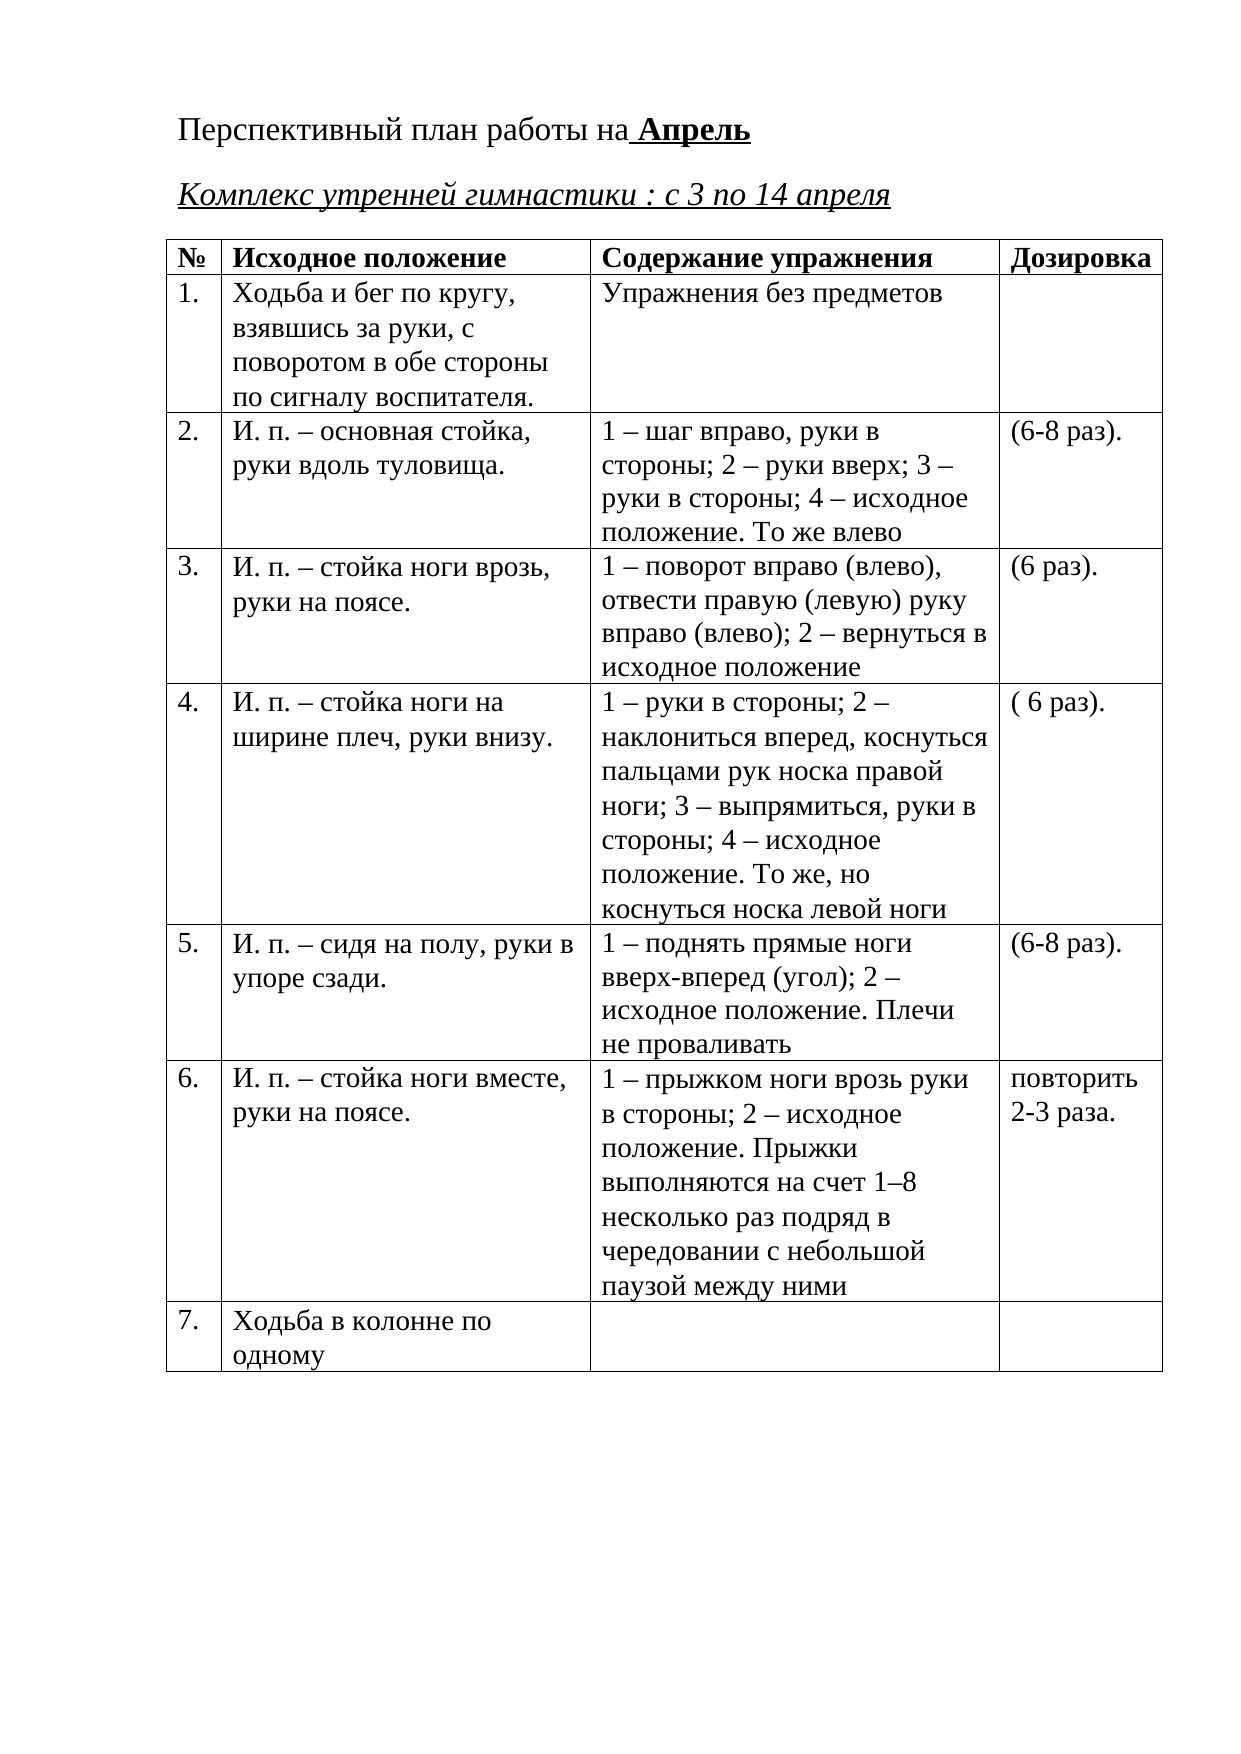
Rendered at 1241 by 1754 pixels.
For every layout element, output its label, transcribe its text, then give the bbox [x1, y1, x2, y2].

table_cell 1. [167, 275, 221, 412]
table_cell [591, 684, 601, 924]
table_cell [1000, 1302, 1162, 1371]
table_cell (6 раз). [1000, 549, 1162, 683]
table_cell (6-8 раз). [1000, 925, 1162, 1059]
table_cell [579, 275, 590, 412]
table_header Содержание упражнения [591, 240, 999, 274]
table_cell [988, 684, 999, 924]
table_cell И. п. – сидя на полу, руки в упоре сзади. [222, 925, 590, 1059]
table_cell ( 6 раз). [1000, 684, 1162, 924]
table_cell 2. [167, 413, 221, 547]
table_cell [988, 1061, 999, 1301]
table_cell Упражнения без предметов [591, 275, 999, 412]
table_cell повторить 2-3 раза. [1000, 1061, 1162, 1301]
table_header Дозировка [1000, 240, 1162, 274]
table_cell 5. [167, 925, 221, 1059]
table_header № [167, 240, 221, 274]
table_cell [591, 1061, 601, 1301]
text Перспективный план работы на Апрель [177, 109, 1152, 148]
table_cell [591, 1302, 999, 1371]
table_header Исходное положение [222, 240, 590, 274]
table_cell 1 – поворот вправо (влево), отвести правую (левую) руку вправо (влево); 2 – вернуться в исходное положение [591, 549, 999, 683]
table_cell 4. [167, 684, 221, 924]
table_cell 7. [167, 1302, 221, 1371]
table_cell [1000, 275, 1162, 412]
text Комплекс утренней гимнастики : с 3 по 14 апреля [177, 174, 1152, 212]
table_cell И. п. – стойка ноги вместе, руки на поясе. [222, 1061, 590, 1301]
table_cell И. п. – основная стойка, руки вдоль туловища. [222, 413, 590, 547]
table_cell И. п. – стойка ноги врозь, руки на поясе. [222, 549, 590, 683]
table_cell 3. [167, 549, 221, 683]
table_cell 1 – шаг вправо, руки в стороны; 2 – руки вверх; 3 – руки в стороны; 4 – исходное положение. То же влево [591, 413, 999, 547]
table_cell 6. [167, 1061, 221, 1301]
table_cell И. п. – стойка ноги на ширине плеч, руки внизу. [222, 684, 590, 924]
table_cell (6-8 раз). [1000, 413, 1162, 547]
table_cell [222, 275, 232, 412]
table_cell 1 – поднять прямые ноги вверх-вперед (угол); 2 – исходное положение. Плечи не проваливать [591, 925, 999, 1059]
